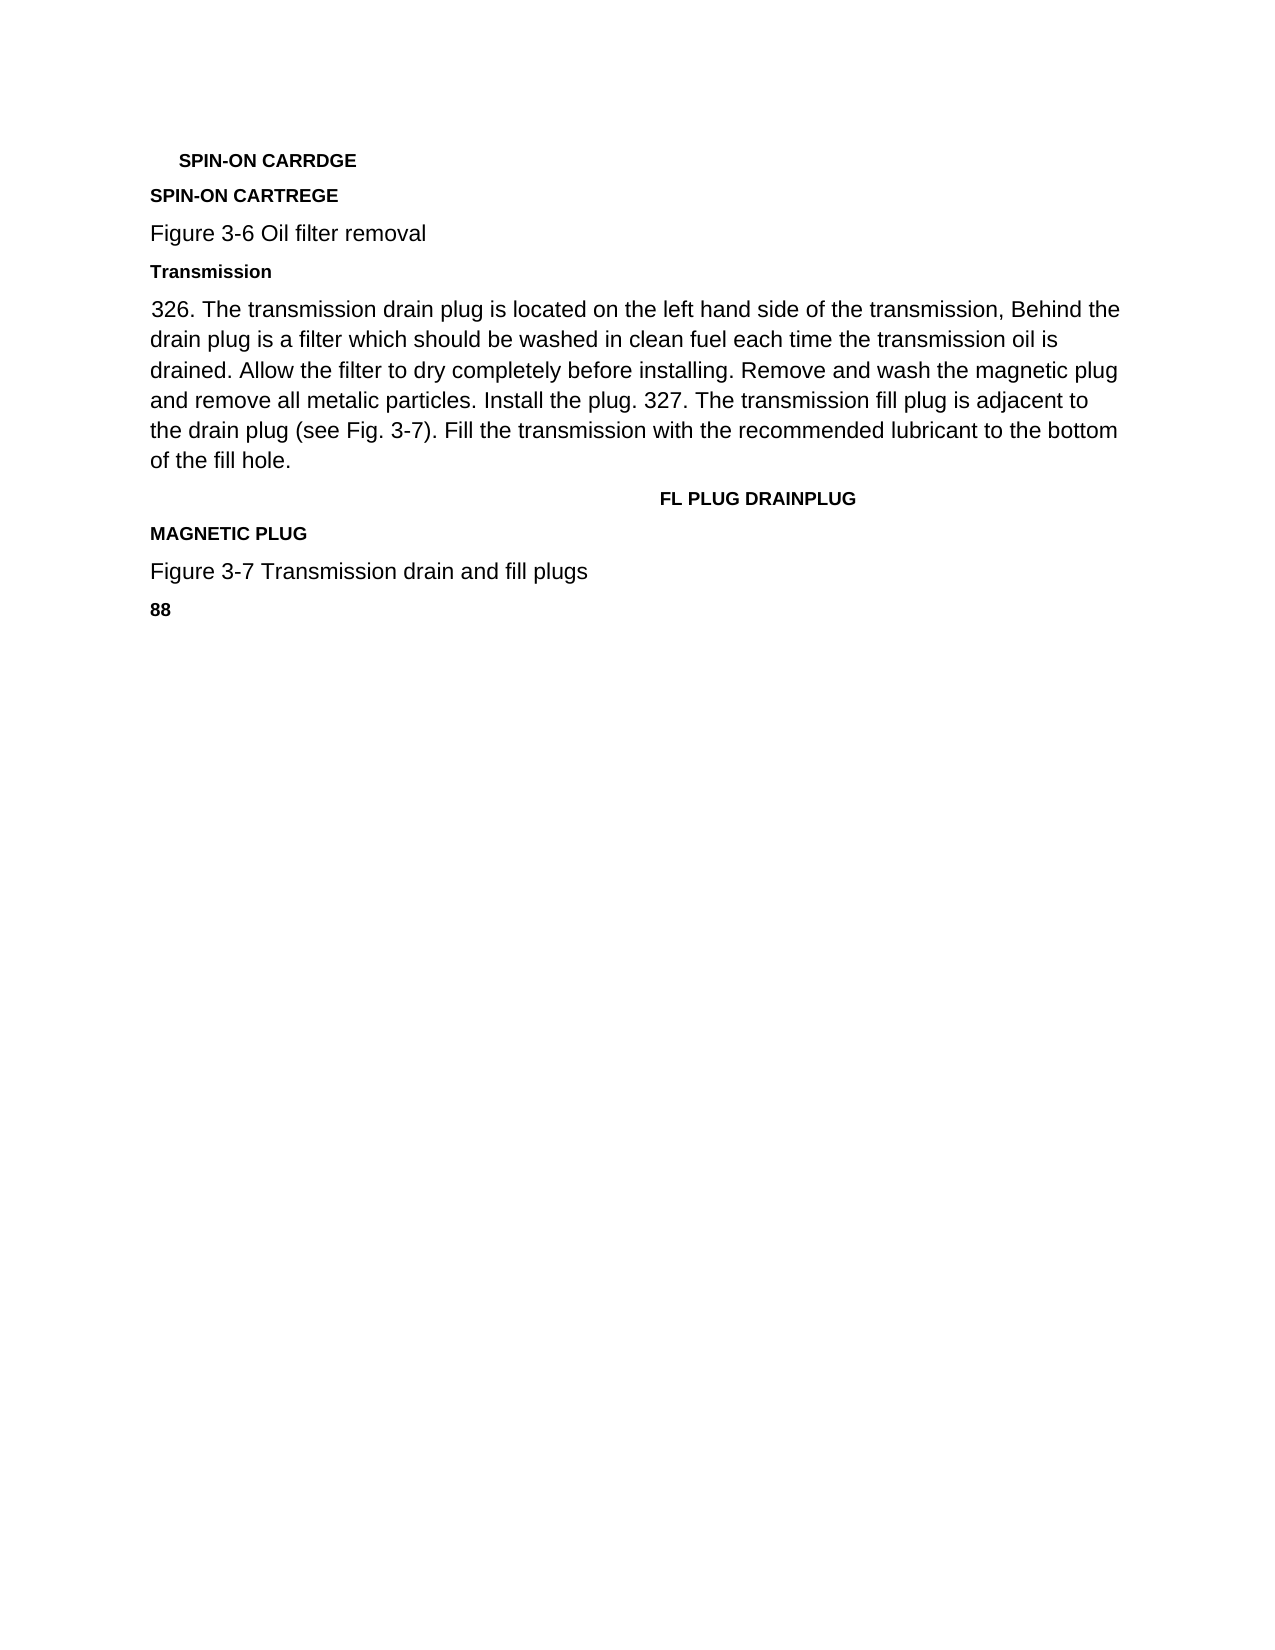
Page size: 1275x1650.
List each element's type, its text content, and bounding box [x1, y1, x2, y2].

text SPIN-ON CARRDGE [150, 150, 1125, 172]
text Transmission [150, 261, 1125, 283]
text SPIN-ON CARTREGE [150, 185, 1125, 207]
text MAGNETIC PLUG [150, 523, 1125, 545]
text 326. The transmission drain plug is located on the left hand side of the transmission, Behind the drain plug is a filter which should be washed in clean fuel each time the transmission oil is drained. Allow the filter to dry completely before installing. Remove and wash the magnetic plug and remove all metalic particles. Install the plug. 327. The transmission fill plug is adjacent to the drain plug (see Fig. 3-7). Fill the transmission with the recommended lubricant to the bottom of the fill hole. [150, 296, 1125, 474]
text FL PLUG DRAINPLUG [150, 488, 1125, 509]
text Figure 3-6 Oil filter removal [150, 220, 1125, 247]
text 88 [150, 599, 1125, 621]
text Figure 3-7 Transmission drain and fill plugs [150, 558, 1125, 585]
